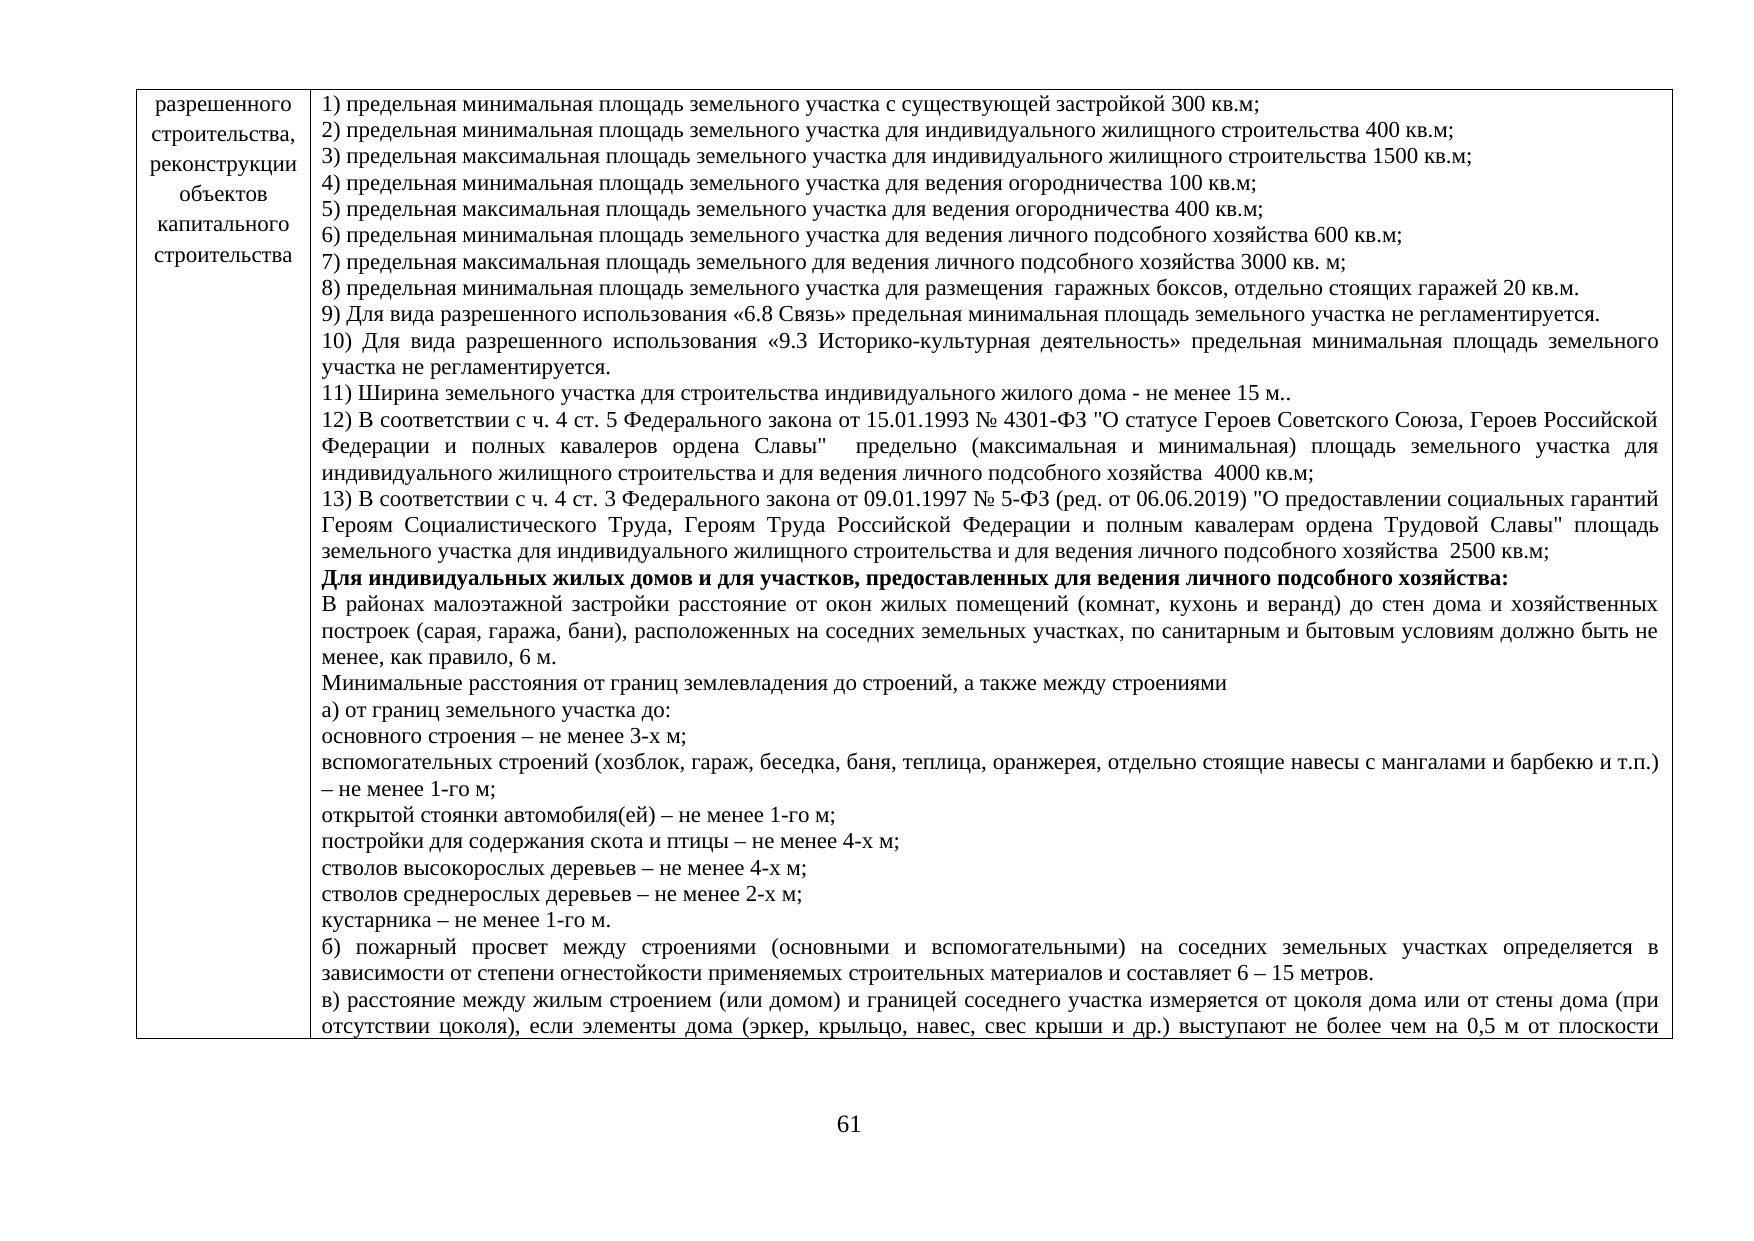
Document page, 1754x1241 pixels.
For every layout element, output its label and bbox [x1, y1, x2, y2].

table_cell [137, 90, 310, 1038]
table_cell [311, 90, 1672, 1038]
